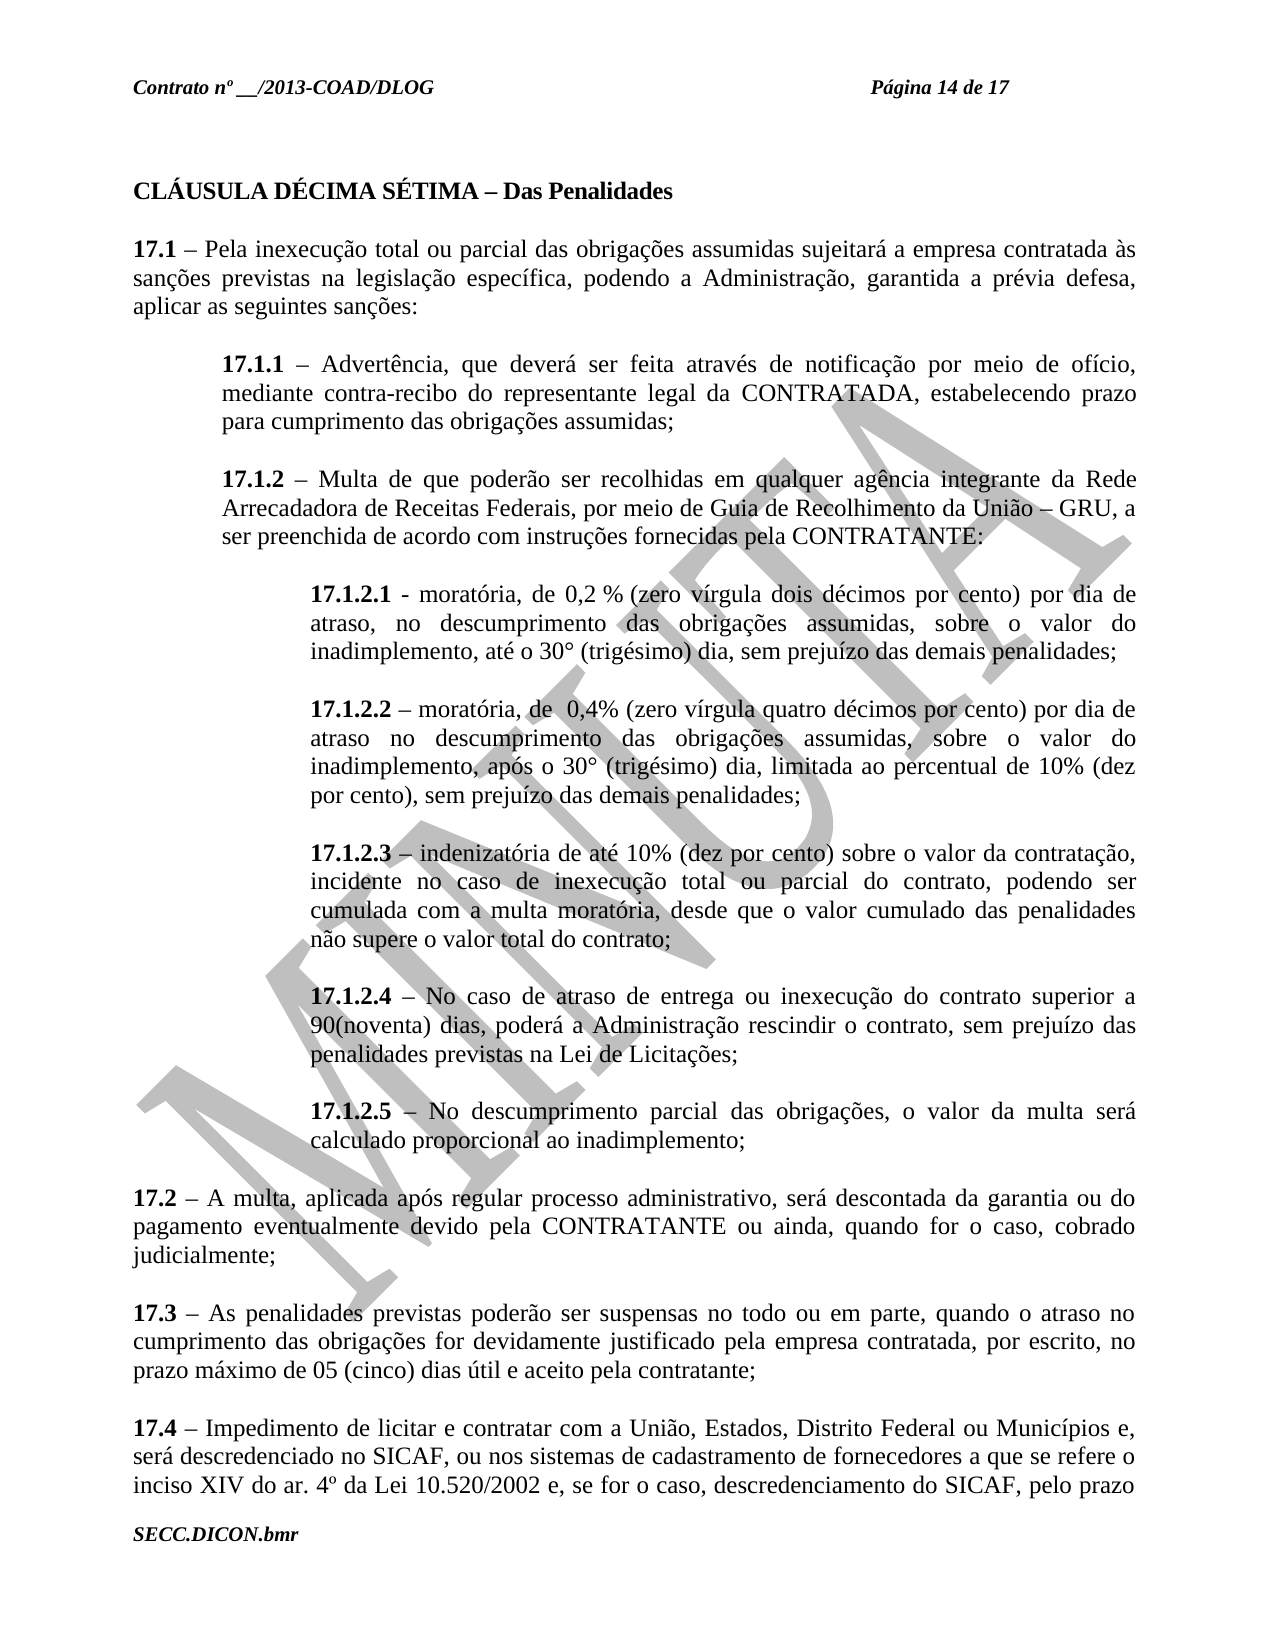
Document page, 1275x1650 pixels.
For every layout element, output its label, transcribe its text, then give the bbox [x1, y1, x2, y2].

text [133, 1413, 1137, 1499]
text 17.1.2.5 – No descumprimento parcial das obrigações, o valor da multa será calculado proporcional ao inadimplemento; [310, 1096, 1137, 1154]
text 17.1.2.2 – moratória, de 0,4% (zero vírgula quatro décimos por cento) por dia de atraso no descumprimento das obrigações assumidas, sobre o valor do inadimplemento, após o 30° (trigésimo) dia, limitada ao percentual de 10% (dez por cento), sem prejuízo das demais penalidades; [310, 694, 1137, 809]
text 17.1.1 – Advertência, que deverá ser feita através de notificação por meio de ofício, mediante contra-recibo do representante legal da Contratada, estabelecendo prazo para cumprimento das obrigações assumidas; [222, 349, 1137, 435]
text 17.2 – A multa, aplicada após regular processo administrativo, será descontada da garantia ou do pagamento eventualmente devido pela CONTRATANTE ou ainda, quando for o caso, cobrado judicialmente; [133, 1183, 1137, 1269]
list 17.1.2.1 - moratória, de 0,2 % (zero vírgula dois décimos por cento) por dia de atraso, no descumprimento das obrigações assumidas, sobre o valor do inadimplemento, até o 30° (trigésimo) dia, sem prejuízo das demais penalidades; [310, 579, 1137, 665]
text CLÁUSULA DÉCIMA SÉTIMA – Das Penalidades [133, 176, 1137, 205]
text 17.1 – Pela inexecução total ou parcial das obrigações assumidas sujeitará a empresa contratada às sanções previstas na legislação específica, podendo a Administração, garantida a prévia defesa, aplicar as seguintes sanções: [133, 234, 1137, 320]
text 17.1.2 – Multa de que poderão ser recolhidas em qualquer agência integrante da Rede Arrecadadora de Receitas Federais, por meio de Guia de Recolhimento da União – GRU, a ser preenchida de acordo com instruções fornecidas pela CONTRATANTE: [222, 464, 1137, 550]
text 17.1.2.4 – No caso de atraso de entrega ou inexecução do contrato superior a 90(noventa) dias, poderá a Administração rescindir o contrato, sem prejuízo das penalidades previstas na Lei de Licitações; [310, 981, 1137, 1068]
text 17.1.2.3 – indenizatória de até 10% (dez por cento) sobre o valor da contratação, incidente no caso de inexecução total ou parcial do contrato, podendo ser cumulada com a multa moratória, desde que o valor cumulado das penalidades não supere o valor total do contrato; [310, 838, 1137, 953]
text 17.3 – As penalidades previstas poderão ser suspensas no todo ou em parte, quando o atraso no cumprimento das obrigações for devidamente justificado pela empresa contratada, por escrito, no prazo máximo de 05 (cinco) dias útil e aceito pela contratante; [133, 1298, 1137, 1384]
